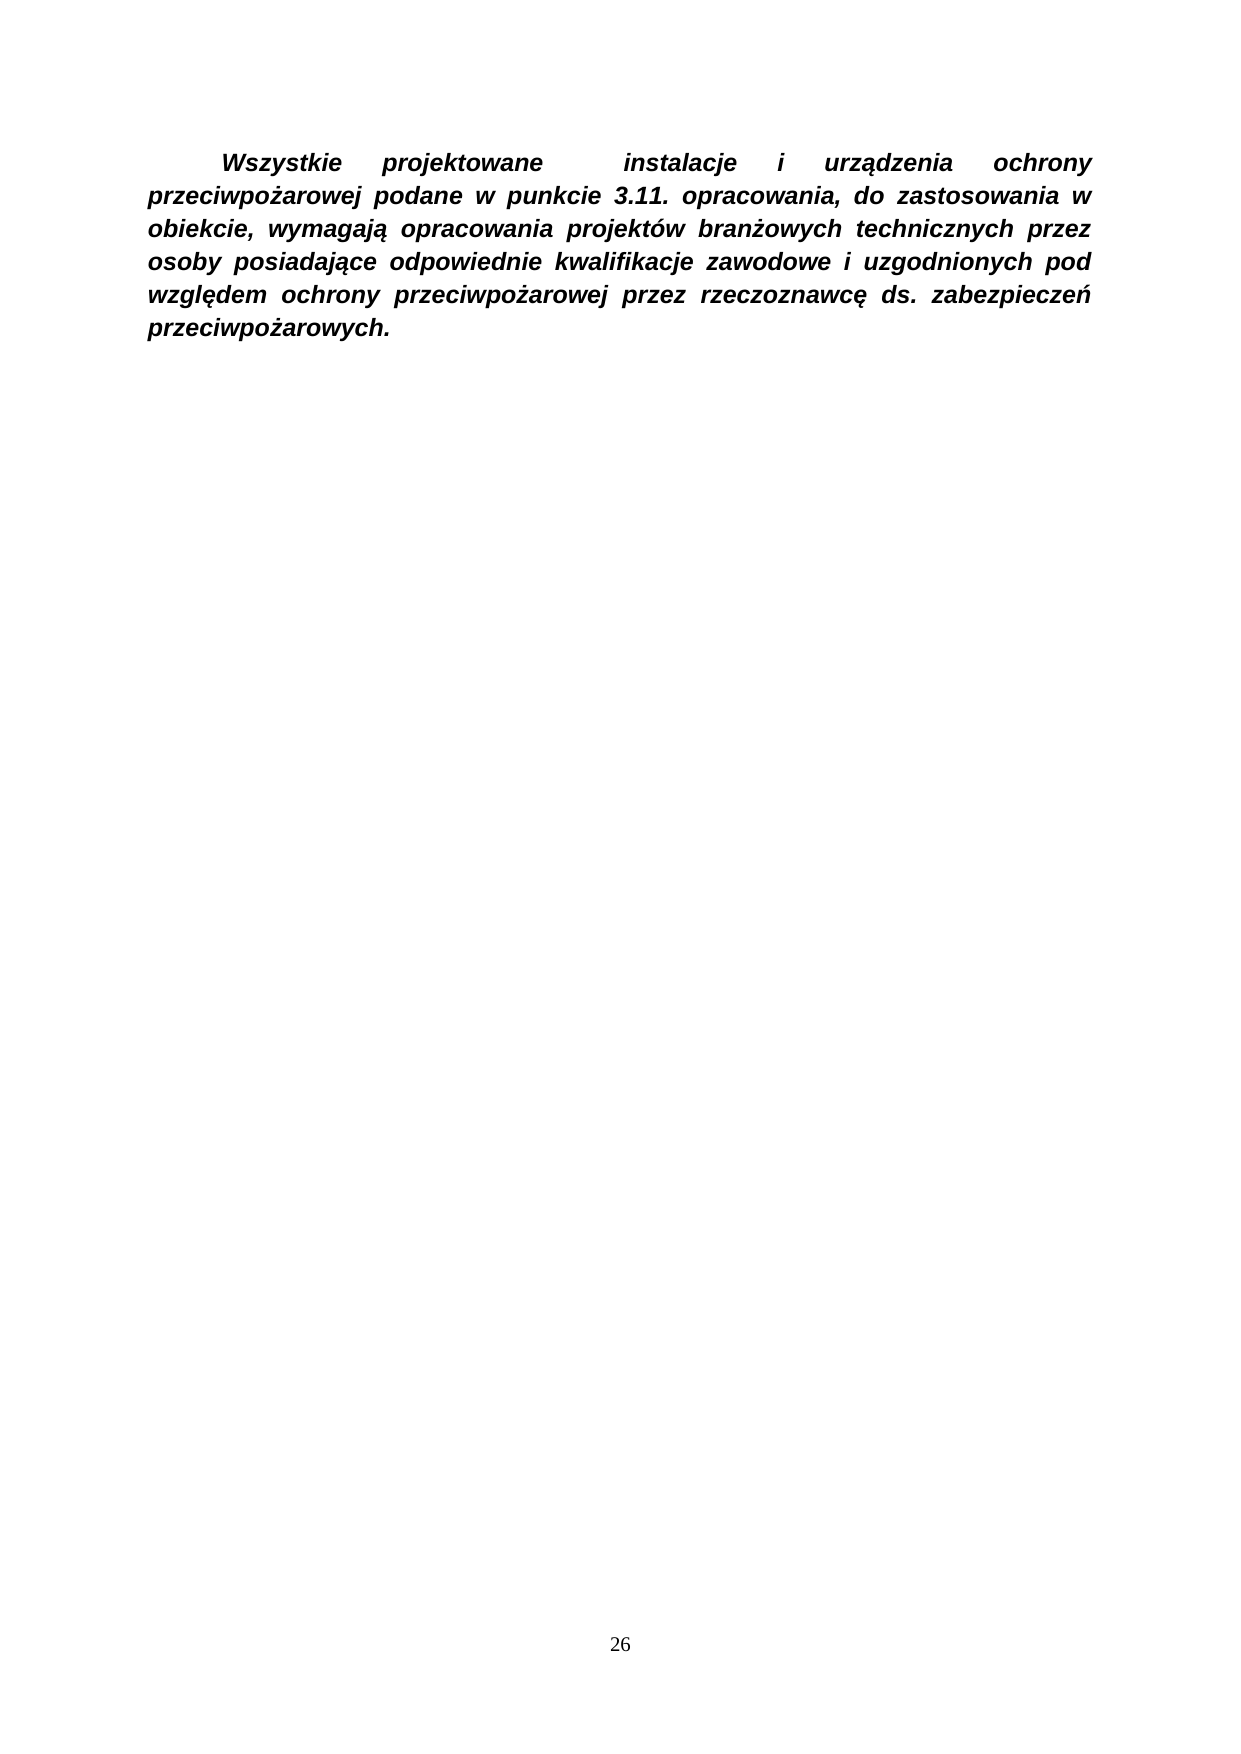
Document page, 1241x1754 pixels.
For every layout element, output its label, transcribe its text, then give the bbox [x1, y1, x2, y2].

text Wszystkie projektowane instalacje i urządzenia ochrony przeciwpożarowej podane w punkcie 3.11. opracowania, do zastosowania w obiekcie, wymagają opracowania projektów branżowych technicznych przez osoby posiadające odpowiednie kwalifikacje zawodowe i uzgodnionych pod względem ochrony przeciwpożarowej przez rzeczoznawcę ds. zabezpieczeń przeciwpożarowych. [148, 148, 1093, 341]
